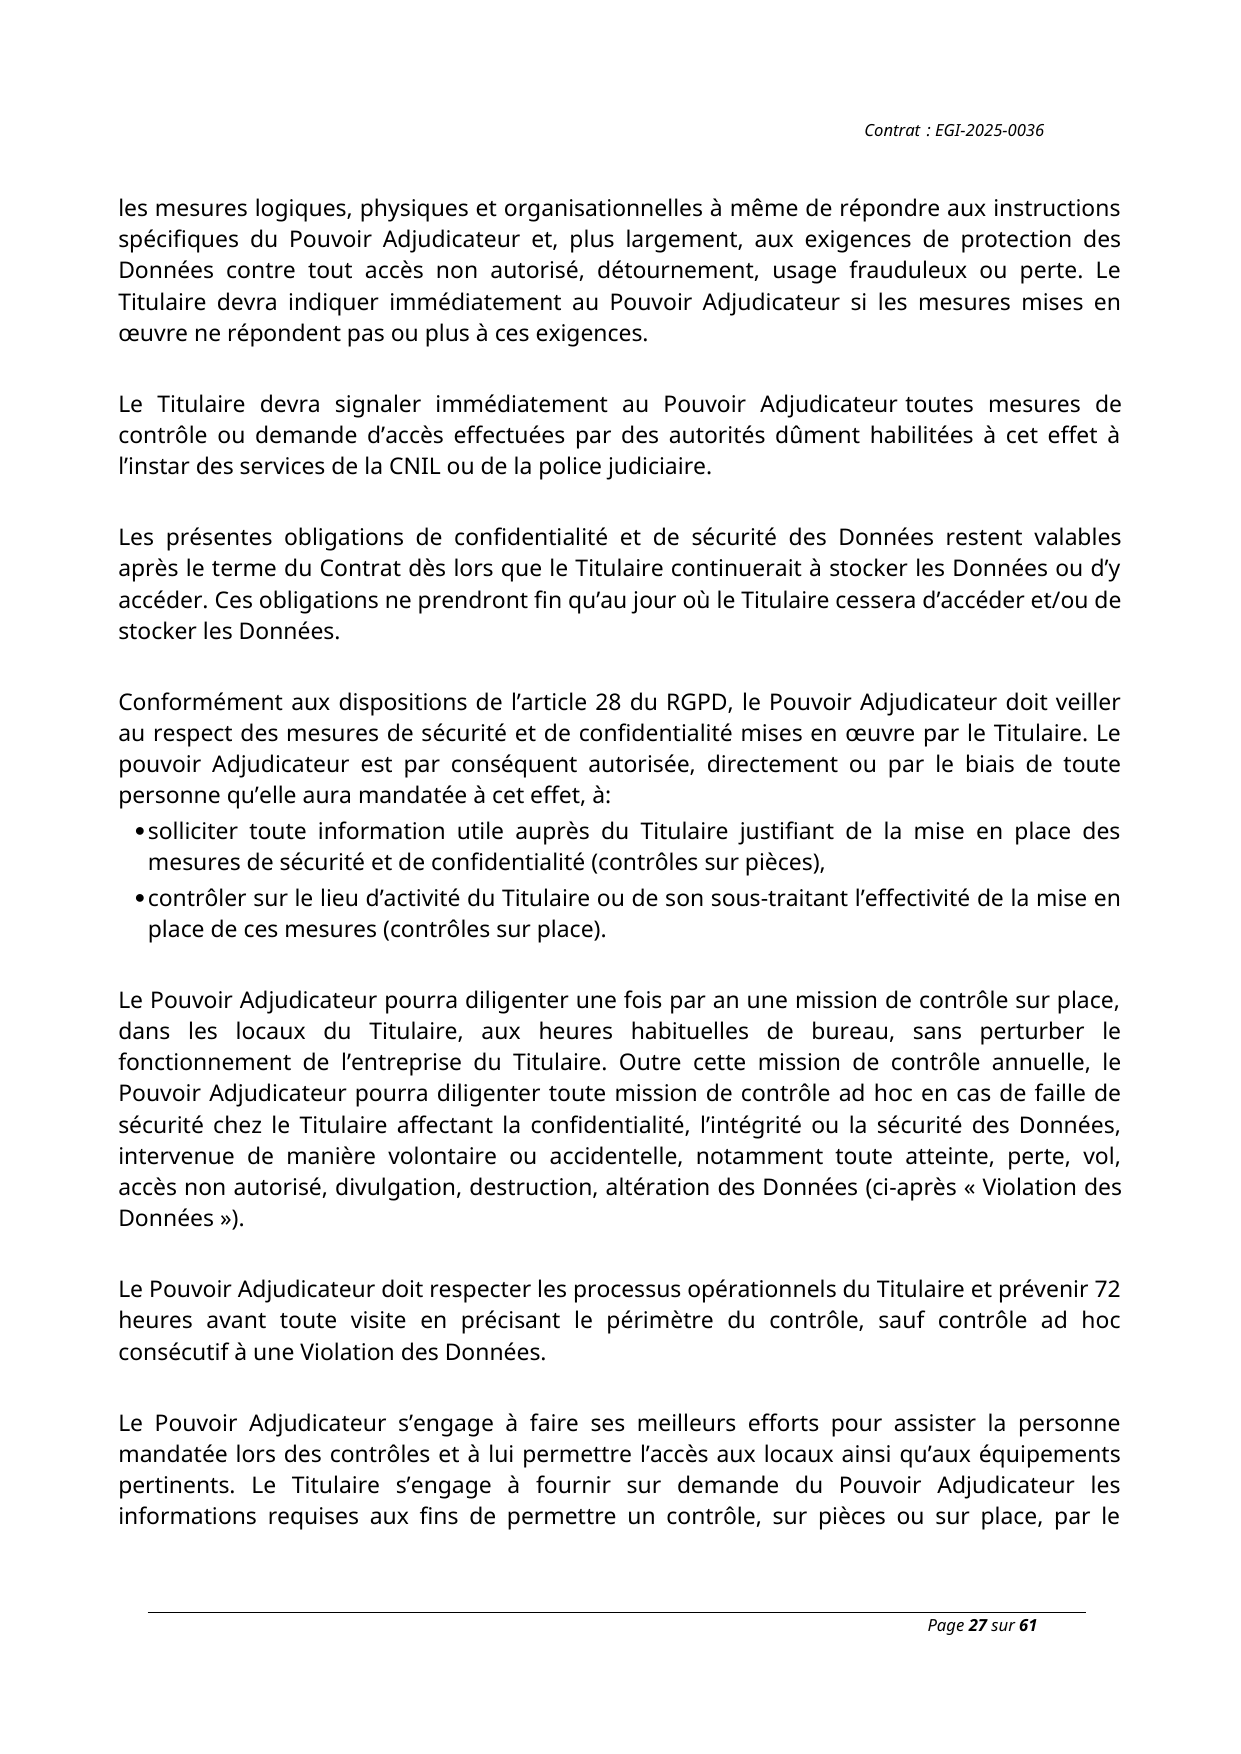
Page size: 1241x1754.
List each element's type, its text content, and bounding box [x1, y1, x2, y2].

list solliciter toute information utile auprès du Titulaire justifiant de la mise en place des mesures de sécurité et de confidentialité (contrôles sur pièces), [136, 815, 1122, 877]
text Conformément aux dispositions de l’article 28 du RGPD, le Pouvoir Adjudicateur doit veiller au respect des mesures de sécurité et de confidentialité mises en œuvre par le Titulaire. Le pouvoir Adjudicateur est par conséquent autorisée, directement ou par le biais de toute personne qu’elle aura mandatée à cet effet, à: [118, 686, 1122, 811]
text Le Titulaire devra signaler immédiatement au Pouvoir Adjudicateur toutes mesures de contrôle ou demande d’accès effectuées par des autorités dûment habilitées à cet effet à l’instar des services de la CNIL ou de la police judiciaire. [118, 388, 1122, 482]
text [118, 192, 1122, 348]
text Le Pouvoir Adjudicateur doit respecter les processus opérationnels du Titulaire et prévenir 72 heures avant toute visite en précisant le périmètre du contrôle, sauf contrôle ad hoc consécutif à une Violation des Données. [118, 1273, 1122, 1367]
list contrôler sur le lieu d’activité du Titulaire ou de son sous-traitant l’effectivité de la mise en place de ces mesures (contrôles sur place). [136, 882, 1122, 944]
text Les présentes obligations de confidentialité et de sécurité des Données restent valables après le terme du Contrat dès lors que le Titulaire continuerait à stocker les Données ou d’y accéder. Ces obligations ne prendront fin qu’au jour où le Titulaire cessera d’accéder et/ou de stocker les Données. [118, 521, 1122, 646]
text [118, 1407, 1122, 1532]
text Le Pouvoir Adjudicateur pourra diligenter une fois par an une mission de contrôle sur place, dans les locaux du Titulaire, aux heures habituelles de bureau, sans perturber le fonctionnement de l’entreprise du Titulaire. Outre cette mission de contrôle annuelle, le Pouvoir Adjudicateur pourra diligenter toute mission de contrôle ad hoc en cas de faille de sécurité chez le Titulaire affectant la confidentialité, l’intégrité ou la sécurité des Données, intervenue de manière volontaire ou accidentelle, notamment toute atteinte, perte, vol, accès non autorisé, divulgation, destruction, altération des Données (ci-après « Violation des Données »). [118, 984, 1122, 1234]
